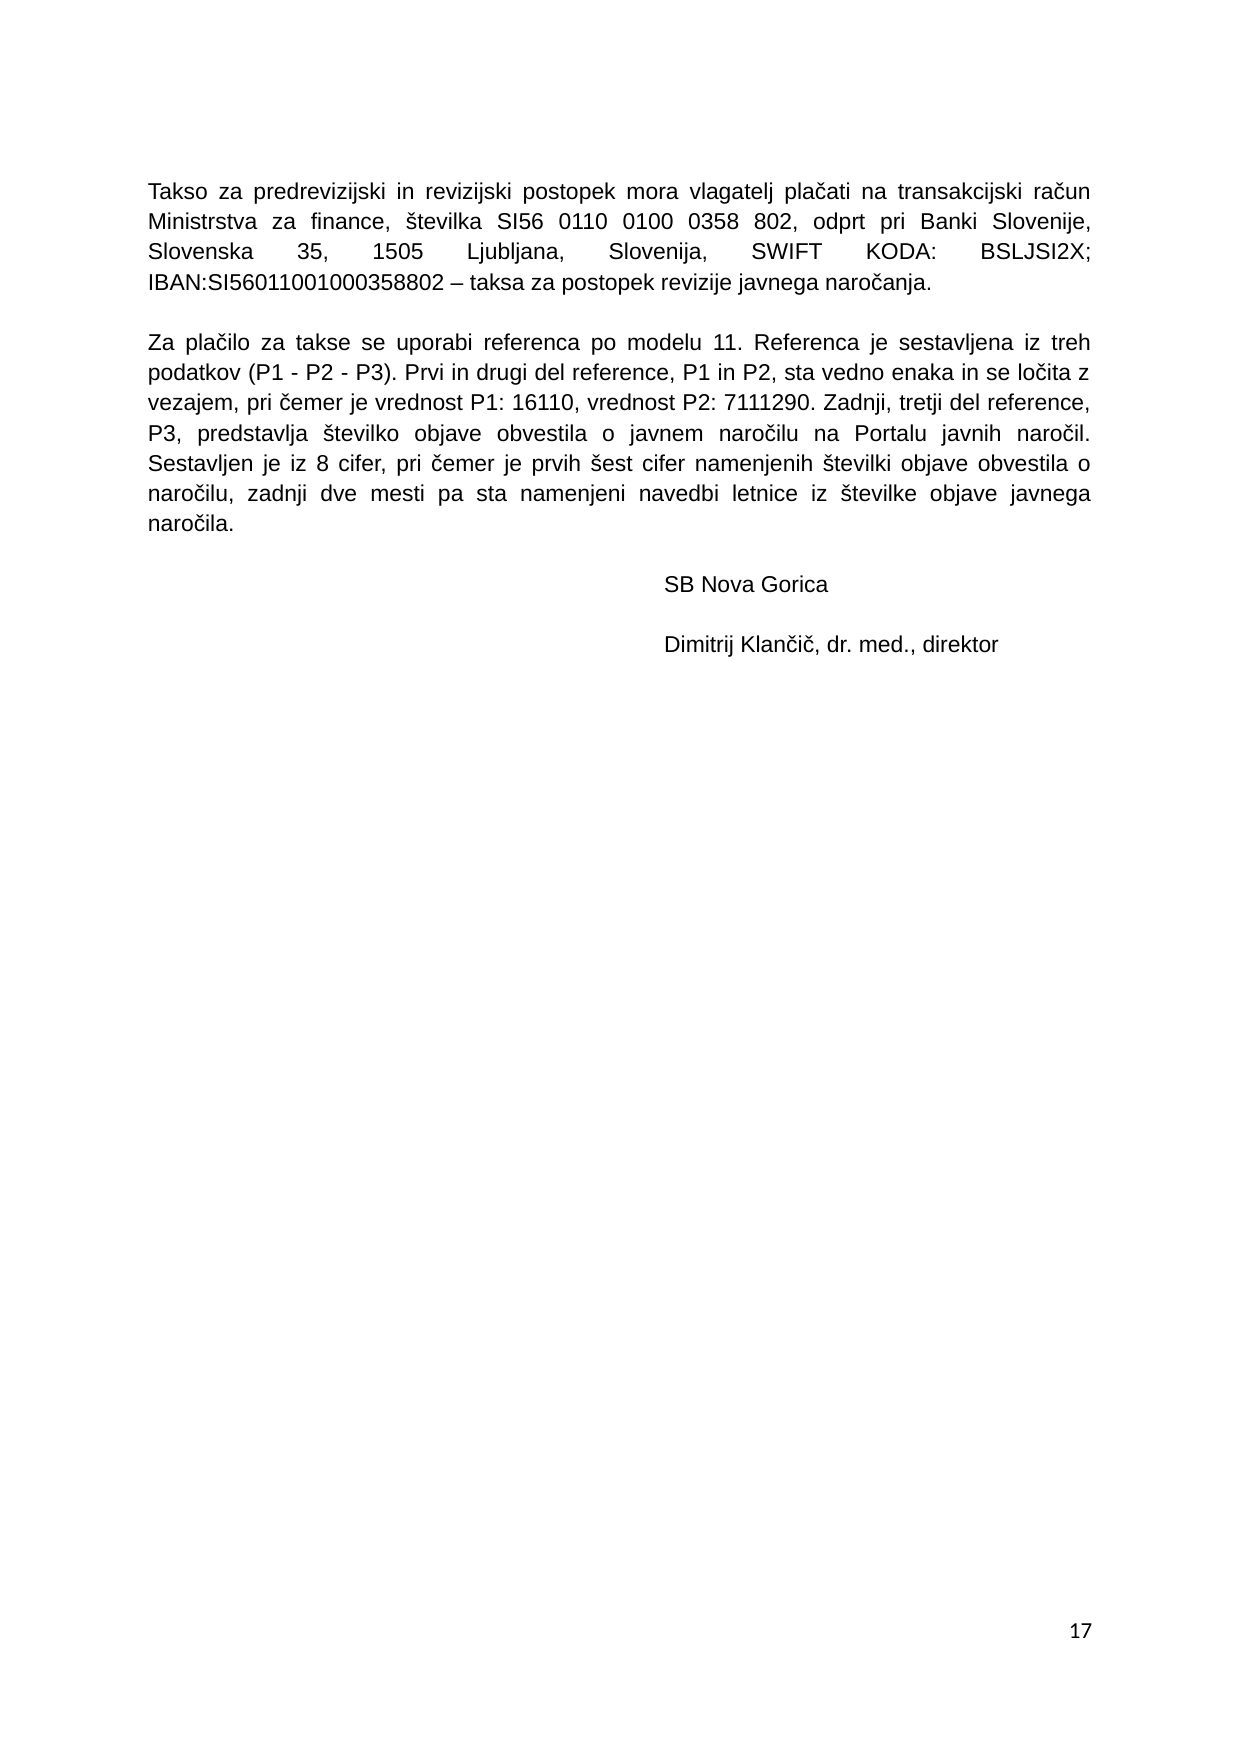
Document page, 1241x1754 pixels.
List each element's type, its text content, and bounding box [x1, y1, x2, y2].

text Takso za predrevizijski in revizijski postopek mora vlagatelj plačati na transakcijski račun Ministrstva za finance, številka SI56 0110 0100 0358 802, odprt pri Banki Slovenije, Slovenska 35, 1505 Ljubljana, Slovenija, SWIFT KODA: BSLJSI2X; IBAN:SI56011001000358802 – taksa za postopek revizije javnega naročanja. [148, 178, 1092, 295]
text Dimitrij Klančič, dr. med., direktor [590, 631, 1092, 657]
text SB Nova Gorica [590, 571, 1092, 597]
text Za plačilo za takse se uporabi referenca po modelu 11. Referenca je sestavljena iz treh podatkov (P1 - P2 - P3). Prvi in drugi del reference, P1 in P2, sta vedno enaka in se ločita z vezajem, pri čemer je vrednost P1: 16110, vrednost P2: 7111290. Zadnji, tretji del reference, P3, predstavlja številko objave obvestila o javnem naročilu na Portalu javnih naročil. Sestavljen je iz 8 cifer, pri čemer je prvih šest cifer namenjenih številki objave obvestila o naročilu, zadnji dve mesti pa sta namenjeni navedbi letnice iz številke objave javnega naročila. [148, 329, 1092, 537]
